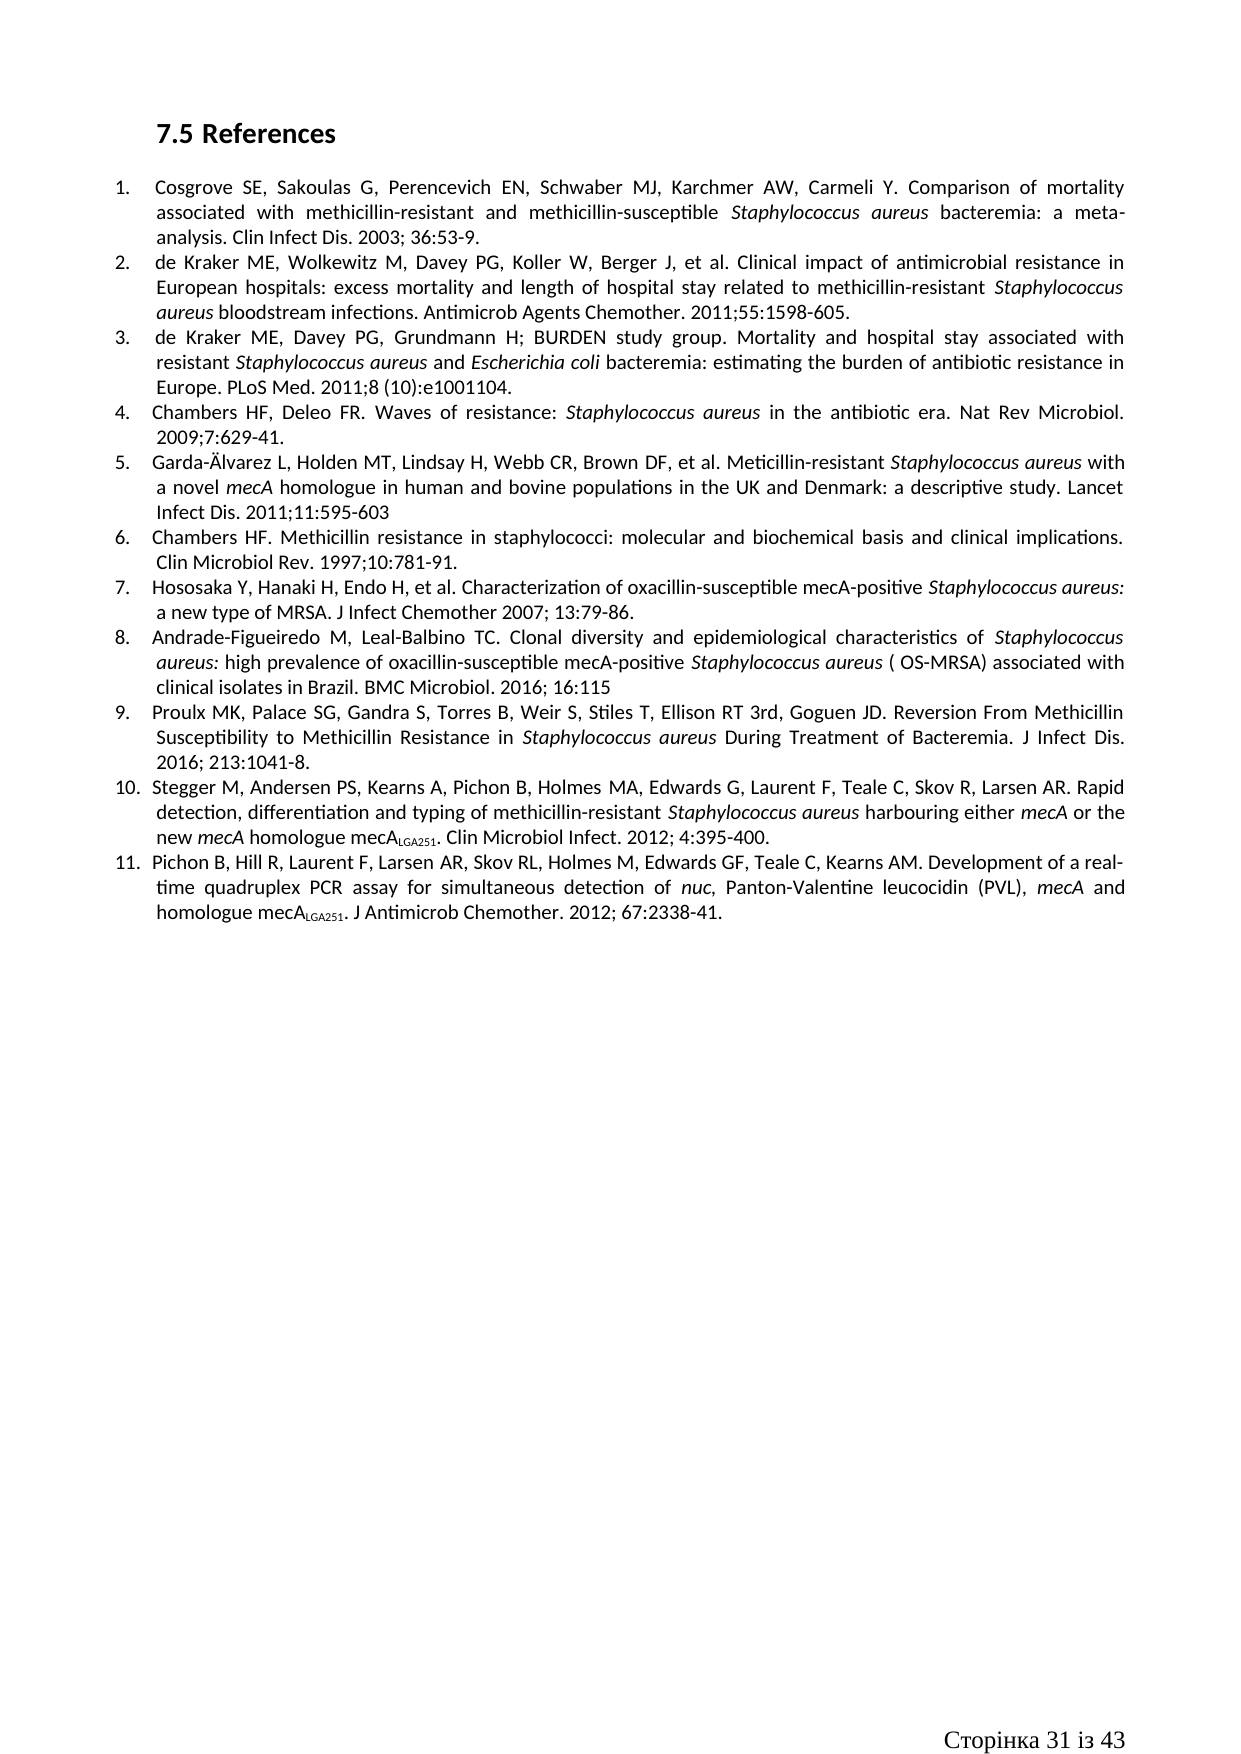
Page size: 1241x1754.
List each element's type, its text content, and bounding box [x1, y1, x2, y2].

list Chambers HF. Methicillin resistance in staphylococci: molecular and biochemical basis and clinical implications. Clin Microbiol Rev. 1997;10:781-91. [114, 524, 1125, 574]
list Cosgrove SE, Sakoulas G, Perencevich EN, Schwaber MJ, Karchmer AW, Carmeli Y. Comparison of mortality associated with methicillin-resistant and methicillin-susceptible Staphylococcus aureus bacteremia: a metaanalysis. Clin Infect Dis. 2003; 36:53-9. [114, 174, 1125, 249]
list de Kraker ME, Wolkewitz M, Davey PG, Koller W, Berger J, et al. Clinical impact of antimicrobial resistance in European hospitals: excess mortality and length of hospital stay related to methicillin-resistant Staphylococcus aureus bloodstream infections. Antimicrob Agents Chemother. 2011;55:1598-605. [114, 249, 1125, 324]
list Chambers HF, Deleo FR. Waves of resistance: Staphylococcus aureus in the antibiotic era. Nat Rev Microbiol. 2009;7:629-41. [114, 399, 1125, 449]
list de Kraker ME, Davey PG, Grundmann H; BURDEN study group. Mortality and hospital stay associated with resistant Staphylococcus aureus and Escherichia coli bacteremia: estimating the burden of antibiotic resistance in Europe. PLoS Med. 2011;8 (10):e1001104. [114, 324, 1125, 399]
list Garda-Älvarez L, Holden MT, Lindsay H, Webb CR, Brown DF, et al. Meticillin-resistant Staphylococcus aureus with a novel mecA homologue in human and bovine populations in the UK and Denmark: a descriptive study. Lancet Infect Dis. 2011;11:595-603 [114, 449, 1125, 524]
list Stegger M, Andersen PS, Kearns A, Pichon B, Holmes MA, Edwards G, Laurent F, Teale C, Skov R, Larsen AR. Rapid detection, differentiation and typing of methicillin-resistant Staphylococcus aureus harbouring either mecA or the new mecA homologue mecALGA251. Clin Microbiol Infect. 2012; 4:395-400. [114, 774, 1125, 849]
list References [156, 120, 1125, 149]
list Andrade-Figueiredo M, Leal-Balbino TC. Clonal diversity and epidemiological characteristics of Staphylococcus aureus: high prevalence of oxacillin-susceptible mecA-positive Staphylococcus aureus ( OS-MRSA) associated with clinical isolates in Brazil. BMC Microbiol. 2016; 16:115 [114, 624, 1125, 699]
list Pichon B, Hill R, Laurent F, Larsen AR, Skov RL, Holmes M, Edwards GF, Teale C, Kearns AM. Development of a real-time quadruplex PCR assay for simultaneous detection of nuc, Panton-Valentine leucocidin (PVL), mecA and homologue mecALGA251. J Antimicrob Chemother. 2012; 67:2338-41. [114, 849, 1125, 924]
list Hososaka Y, Hanaki H, Endo H, et al. Characterization of oxacillin-susceptible mecA-positive Staphylococcus aureus: a new type of MRSA. J Infect Chemother 2007; 13:79-86. [114, 574, 1125, 624]
list Proulx MK, Palace SG, Gandra S, Torres B, Weir S, Stiles T, Ellison RT 3rd, Goguen JD. Reversion From Methicillin Susceptibility to Methicillin Resistance in Staphylococcus aureus During Treatment of Bacteremia. J Infect Dis. 2016; 213:1041-8. [114, 699, 1125, 774]
